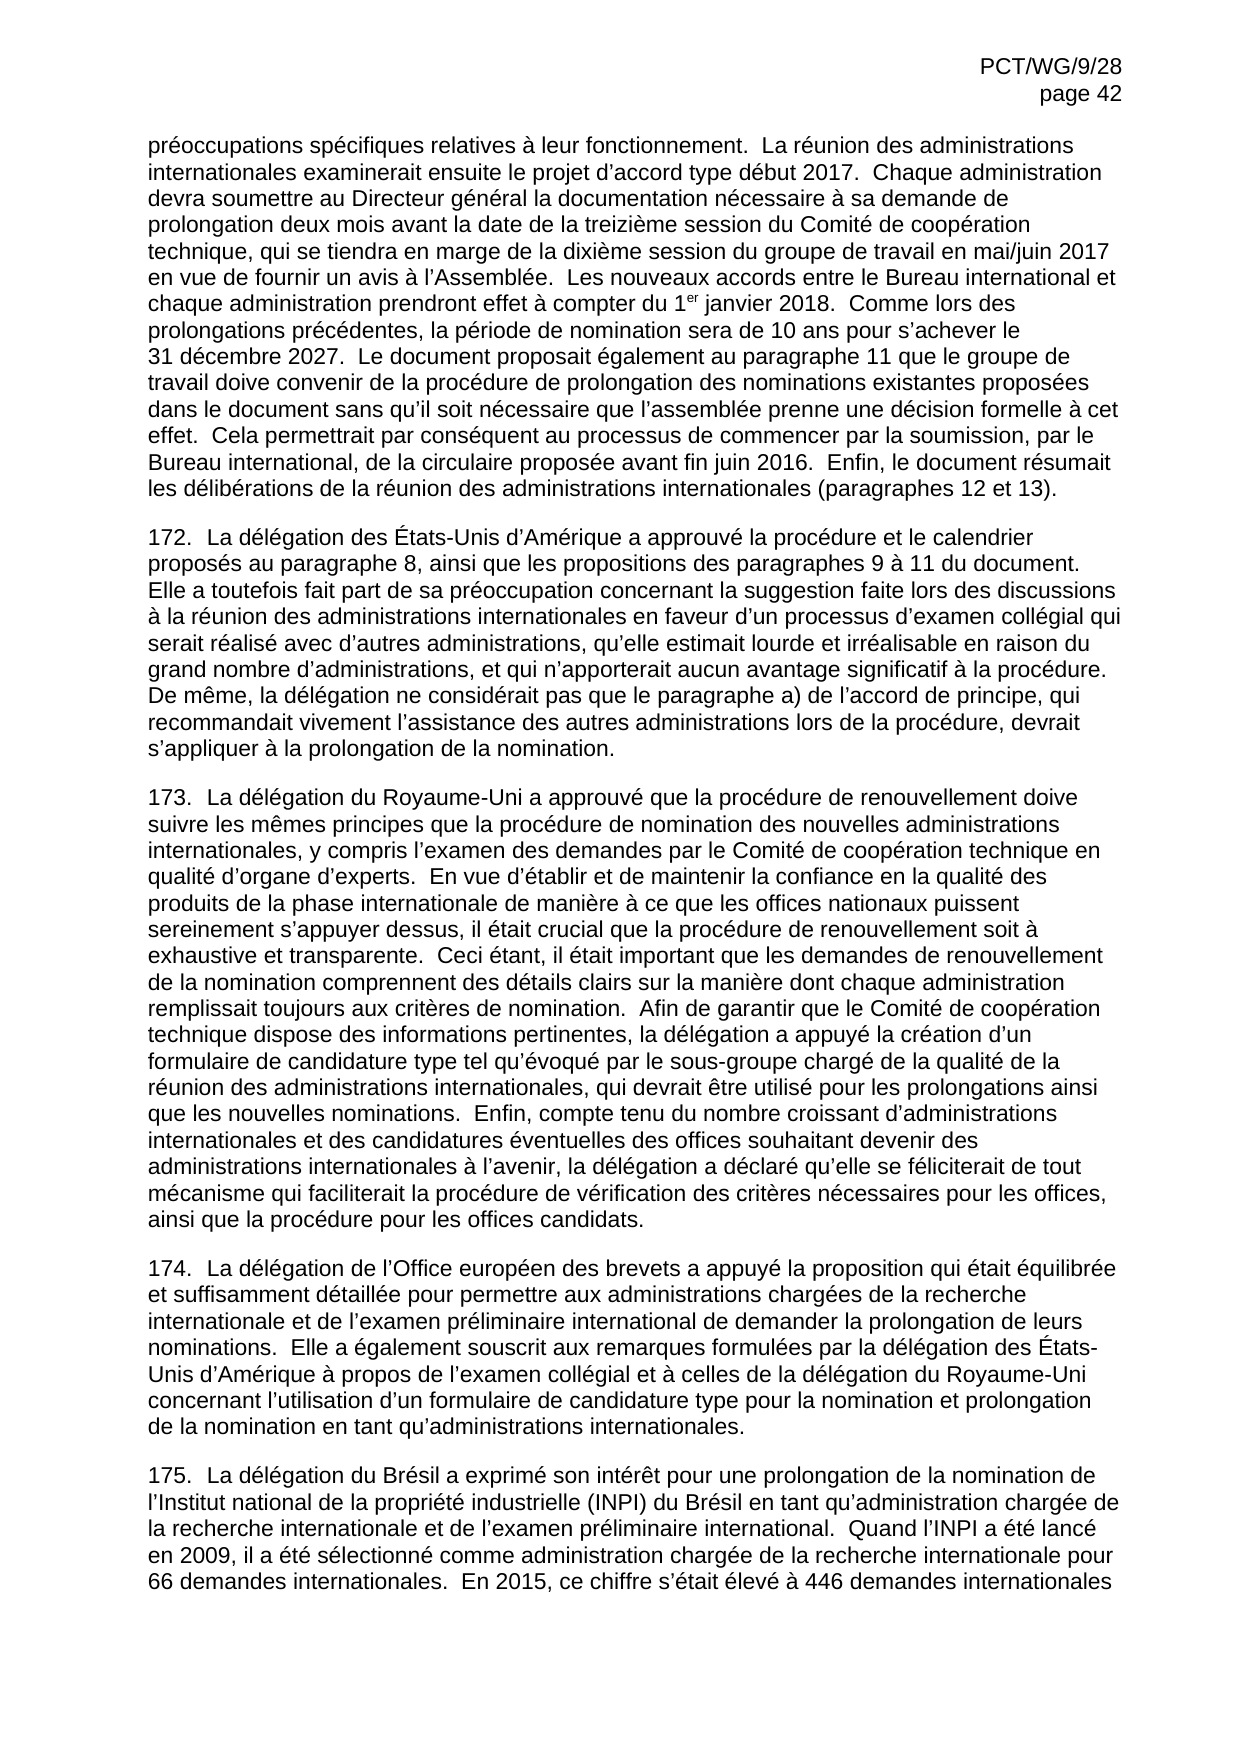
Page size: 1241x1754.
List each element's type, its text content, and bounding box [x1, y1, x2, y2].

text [148, 132, 1122, 501]
text La délégation du Royaume-Uni a approuvé que la procédure de renouvellement doive suivre les mêmes principes que la procédure de nomination des nouvelles administrations internationales, y compris l’examen des demandes par le Comité de coopération technique en qualité d’organe d’experts. En vue d’établir et de maintenir la confiance en la qualité des produits de la phase internationale de manière à ce que les offices nationaux puissent sereinement s’appuyer dessus, il était crucial que la procédure de renouvellement soit à exhaustive et transparente. Ceci étant, il était important que les demandes de renouvellement de la nomination comprennent des détails clairs sur la manière dont chaque administration remplissait toujours aux critères de nomination. Afin de garantir que le Comité de coopération technique dispose des informations pertinentes, la délégation a appuyé la création d’un formulaire de candidature type tel qu’évoqué par le sous-groupe chargé de la qualité de la réunion des administrations internationales, qui devrait être utilisé pour les prolongations ainsi que les nouvelles nominations. Enfin, compte tenu du nombre croissant d’administrations internationales et des candidatures éventuelles des offices souhaitant devenir des administrations internationales à l’avenir, la délégation a déclaré qu’elle se féliciterait de tout mécanisme qui faciliterait la procédure de vérification des critères nécessaires pour les offices, ainsi que la procédure pour les offices candidats. [148, 784, 1122, 1232]
text La délégation de l’Office européen des brevets a appuyé la proposition qui était équilibrée et suffisamment détaillée pour permettre aux administrations chargées de la recherche internationale et de l’examen préliminaire international de demander la prolongation de leurs nominations. Elle a également souscrit aux remarques formulées par la délégation des États-Unis d’Amérique à propos de l’examen collégial et à celles de la délégation du Royaume-Uni concernant l’utilisation d’un formulaire de candidature type pour la nomination et prolongation de la nomination en tant qu’administrations internationales. [148, 1255, 1122, 1439]
text La délégation des États-Unis d’Amérique a approuvé la procédure et le calendrier proposés au paragraphe 8, ainsi que les propositions des paragraphes 9 à 11 du document. Elle a toutefois fait part de sa préoccupation concernant la suggestion faite lors des discussions à la réunion des administrations internationales en faveur d’un processus d’examen collégial qui serait réalisé avec d’autres administrations, qu’elle estimait lourde et irréalisable en raison du grand nombre d’administrations, et qui n’apporterait aucun avantage significatif à la procédure. De même, la délégation ne considérait pas que le paragraphe a) de l’accord de principe, qui recommandait vivement l’assistance des autres administrations lors de la procédure, devrait s’appliquer à la prolongation de la nomination. [148, 524, 1122, 761]
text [148, 1462, 1122, 1594]
